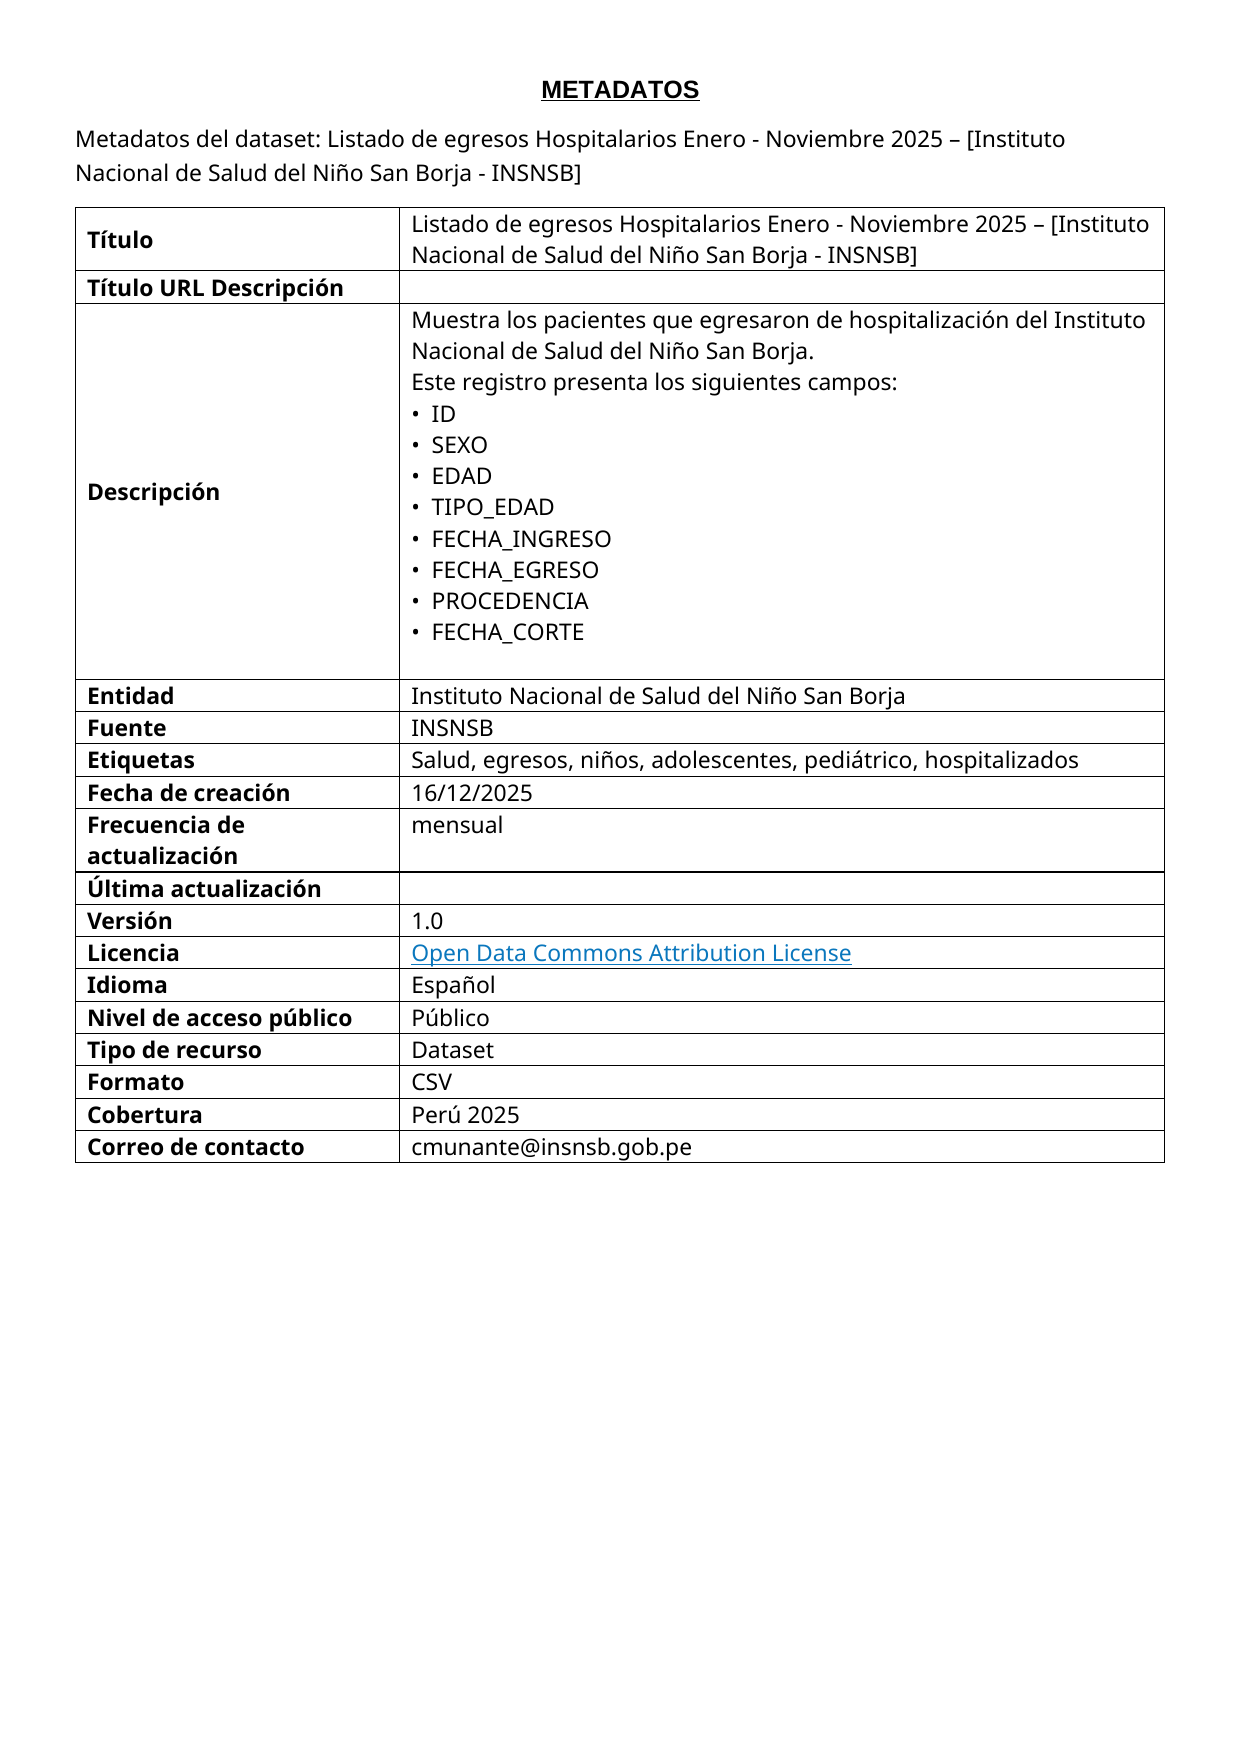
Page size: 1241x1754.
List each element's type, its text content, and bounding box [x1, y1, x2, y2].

table_cell Frecuencia de actualización [76, 809, 399, 871]
table_cell [400, 271, 1164, 303]
table_cell Fecha de creación [76, 777, 399, 808]
table_cell Nivel de acceso público [76, 1002, 399, 1033]
table_cell Salud, egresos, niños, adolescentes, pediátrico, hospitalizados [400, 744, 1164, 776]
table_cell INSNSB [400, 712, 1164, 743]
table_cell Cobertura [76, 1099, 399, 1130]
table_cell 16/12/2025 [400, 777, 1164, 808]
text METADATOS [75, 75, 1165, 104]
table_cell Idioma [76, 969, 399, 1001]
table_cell Open Data Commons Attribution License [400, 937, 1164, 968]
table_cell Versión [76, 905, 399, 936]
table_cell Descripción [76, 304, 399, 679]
table_header Título [76, 208, 399, 270]
table_cell Dataset [400, 1034, 1164, 1065]
text Metadatos del dataset: Listado de egresos Hospitalarios Enero - Noviembre 2025 – [Instituto Nacional de Salud del Niño San Borja - INSNSB] [75, 123, 1165, 188]
table_cell CSV [400, 1066, 1164, 1097]
table_cell Formato [76, 1066, 399, 1097]
table_cell Correo de contacto [76, 1131, 399, 1162]
table_cell Última actualización [76, 873, 399, 904]
table_cell Título URL Descripción [76, 271, 399, 303]
table_cell Fuente [76, 712, 399, 743]
table_cell Perú 2025 [400, 1099, 1164, 1130]
table_cell cmunante@insnsb.gob.pe [400, 1131, 1164, 1162]
table_cell Licencia [76, 937, 399, 968]
table_cell mensual [400, 809, 1164, 871]
table_cell Instituto Nacional de Salud del Niño San Borja [400, 680, 1164, 711]
table_cell Etiquetas [76, 744, 399, 776]
table_cell [400, 873, 1164, 904]
table_cell Español [400, 969, 1164, 1001]
table_cell Tipo de recurso [76, 1034, 399, 1065]
table_cell Entidad [76, 680, 399, 711]
table_cell 1.0 [400, 905, 1164, 936]
table_cell Público [400, 1002, 1164, 1033]
table_cell Muestra los pacientes que egresaron de hospitalización del Instituto Nacional de Salud del Niño San Borja. Este registro presenta los siguientes campos: • ID • SEXO • EDAD • TIPO_EDAD • FECHA_INGRESO • FECHA_EGRESO • PROCEDENCIA • FECHA_CORTE [400, 304, 1164, 679]
table_header Listado de egresos Hospitalarios Enero - Noviembre 2025 – [Instituto Nacional de Salud del Niño San Borja - INSNSB] [400, 208, 1164, 270]
